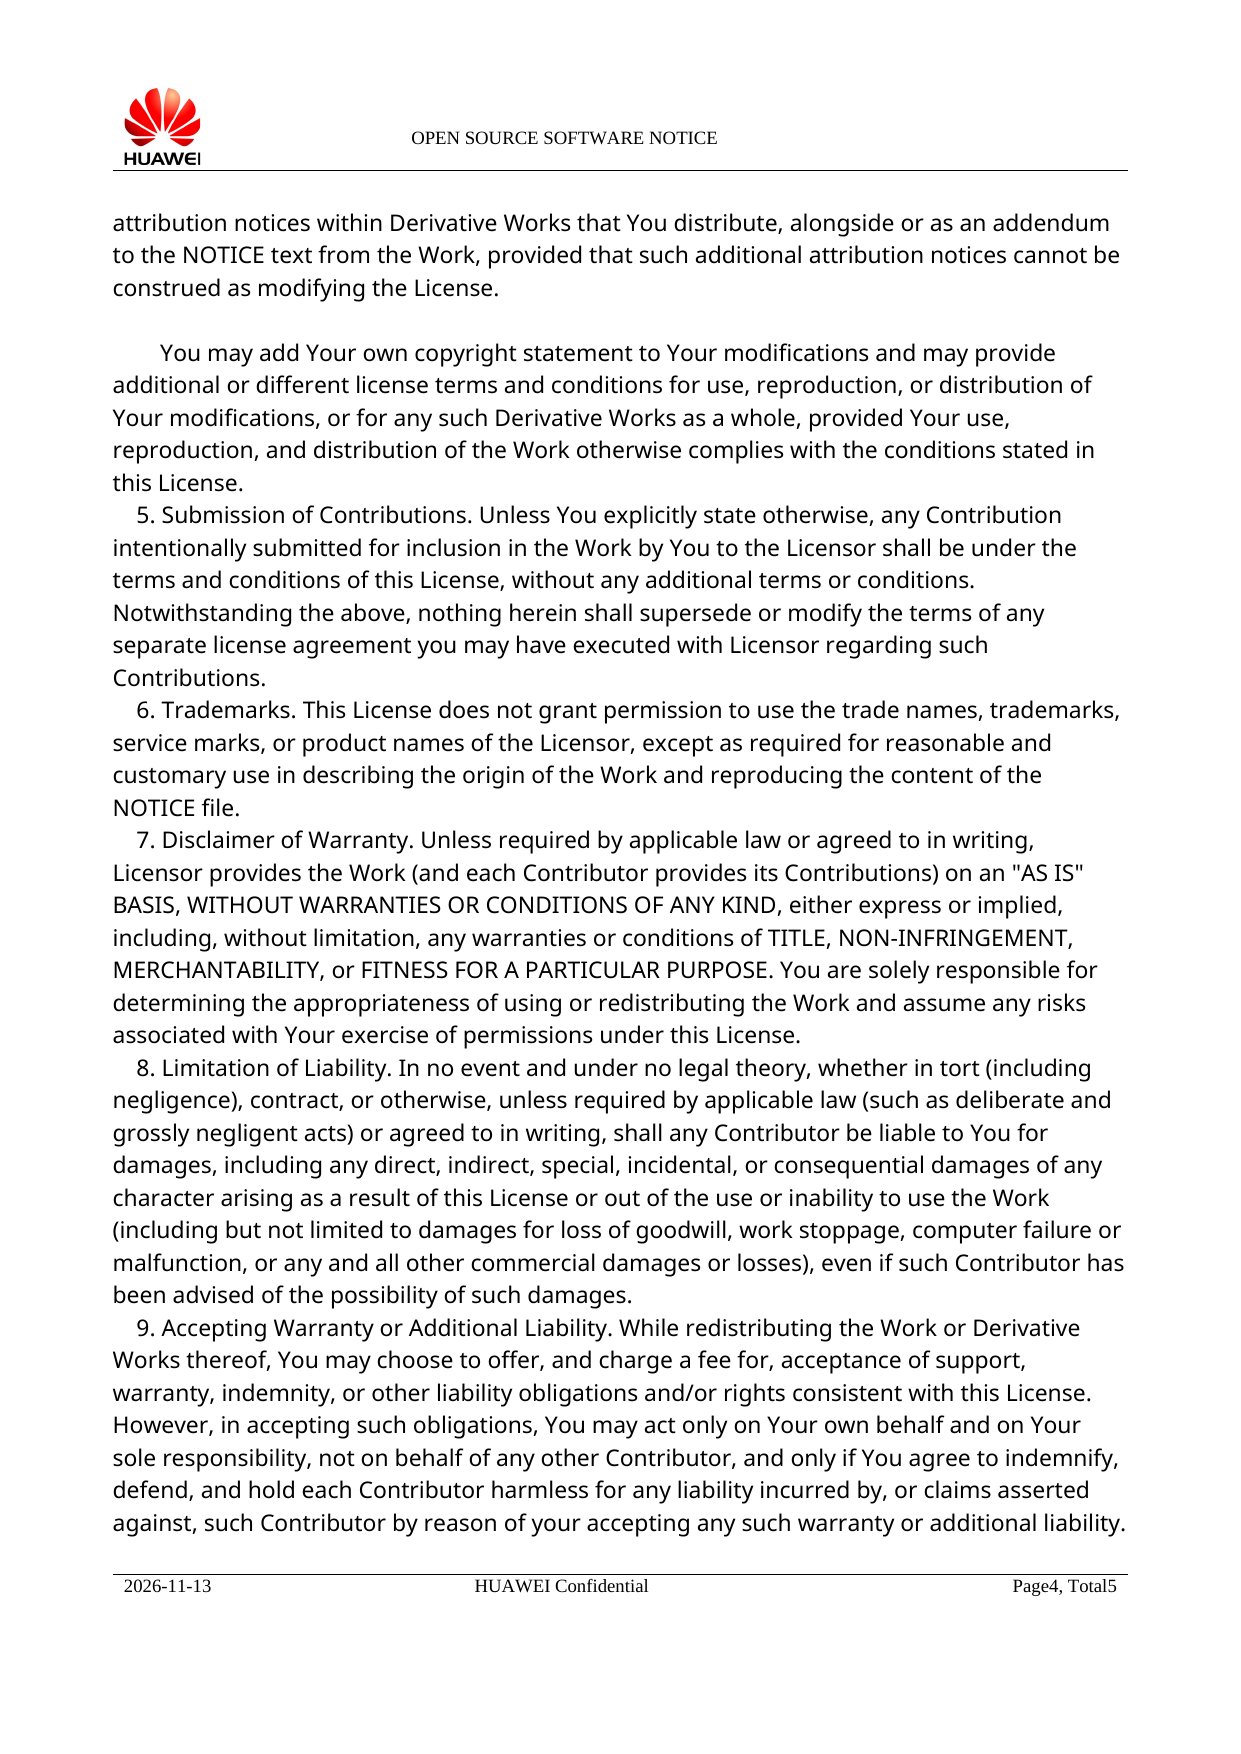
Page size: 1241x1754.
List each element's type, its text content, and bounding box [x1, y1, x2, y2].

text 9. Accepting Warranty or Additional Liability. While redistributing the Work or Derivative Works thereof, You may choose to offer, and charge a fee for, acceptance of support, warranty, indemnity, or other liability obligations and/or rights consistent with this License. However, in accepting such obligations, You may act only on Your own behalf and on Your sole responsibility, not on behalf of any other Contributor, and only if You agree to indemnify, defend, and hold each Contributor harmless for any liability incurred by, or claims asserted against, such Contributor by reason of your accepting any such warranty or additional liability. [112, 1311, 1128, 1539]
text 6. Trademarks. This License does not grant permission to use the trade names, trademarks, service marks, or product names of the Licensor, except as required for reasonable and customary use in describing the origin of the Work and reproducing the content of the NOTICE file. [112, 694, 1128, 824]
text 5. Submission of Contributions. Unless You explicitly state otherwise, any Contribution intentionally submitted for inclusion in the Work by You to the Licensor shall be under the terms and conditions of this License, without any additional terms or conditions. Notwithstanding the above, nothing herein shall supersede or modify the terms of any separate license agreement you may have executed with Licensor regarding such Contributions. [112, 499, 1128, 694]
text 7. Disclaimer of Warranty. Unless required by applicable law or agreed to in writing, Licensor provides the Work (and each Contributor provides its Contributions) on an "AS IS" BASIS, WITHOUT WARRANTIES OR CONDITIONS OF ANY KIND, either express or implied, including, without limitation, any warranties or conditions of TITLE, NON-INFRINGEMENT, MERCHANTABILITY, or FITNESS FOR A PARTICULAR PURPOSE. You are solely responsible for determining the appropriateness of using or redistributing the Work and assume any risks associated with Your exercise of permissions under this License. [112, 824, 1128, 1051]
picture [124, 88, 201, 165]
text 8. Limitation of Liability. In no event and under no legal theory, whether in tort (including negligence), contract, or otherwise, unless required by applicable law (such as deliberate and grossly negligent acts) or agreed to in writing, shall any Contributor be liable to You for damages, including any direct, indirect, special, incidental, or consequential damages of any character arising as a result of this License or out of the use or inability to use the Work (including but not limited to damages for loss of goodwill, work stoppage, computer failure or malfunction, or any and all other commercial damages or losses), even if such Contributor has been advised of the possibility of such damages. [112, 1051, 1128, 1311]
text You may add Your own copyright statement to Your modifications and may provide additional or different license terms and conditions for use, reproduction, or distribution of Your modifications, or for any such Derivative Works as a whole, provided Your use, reproduction, and distribution of the Work otherwise complies with the conditions stated in this License. [112, 336, 1128, 499]
